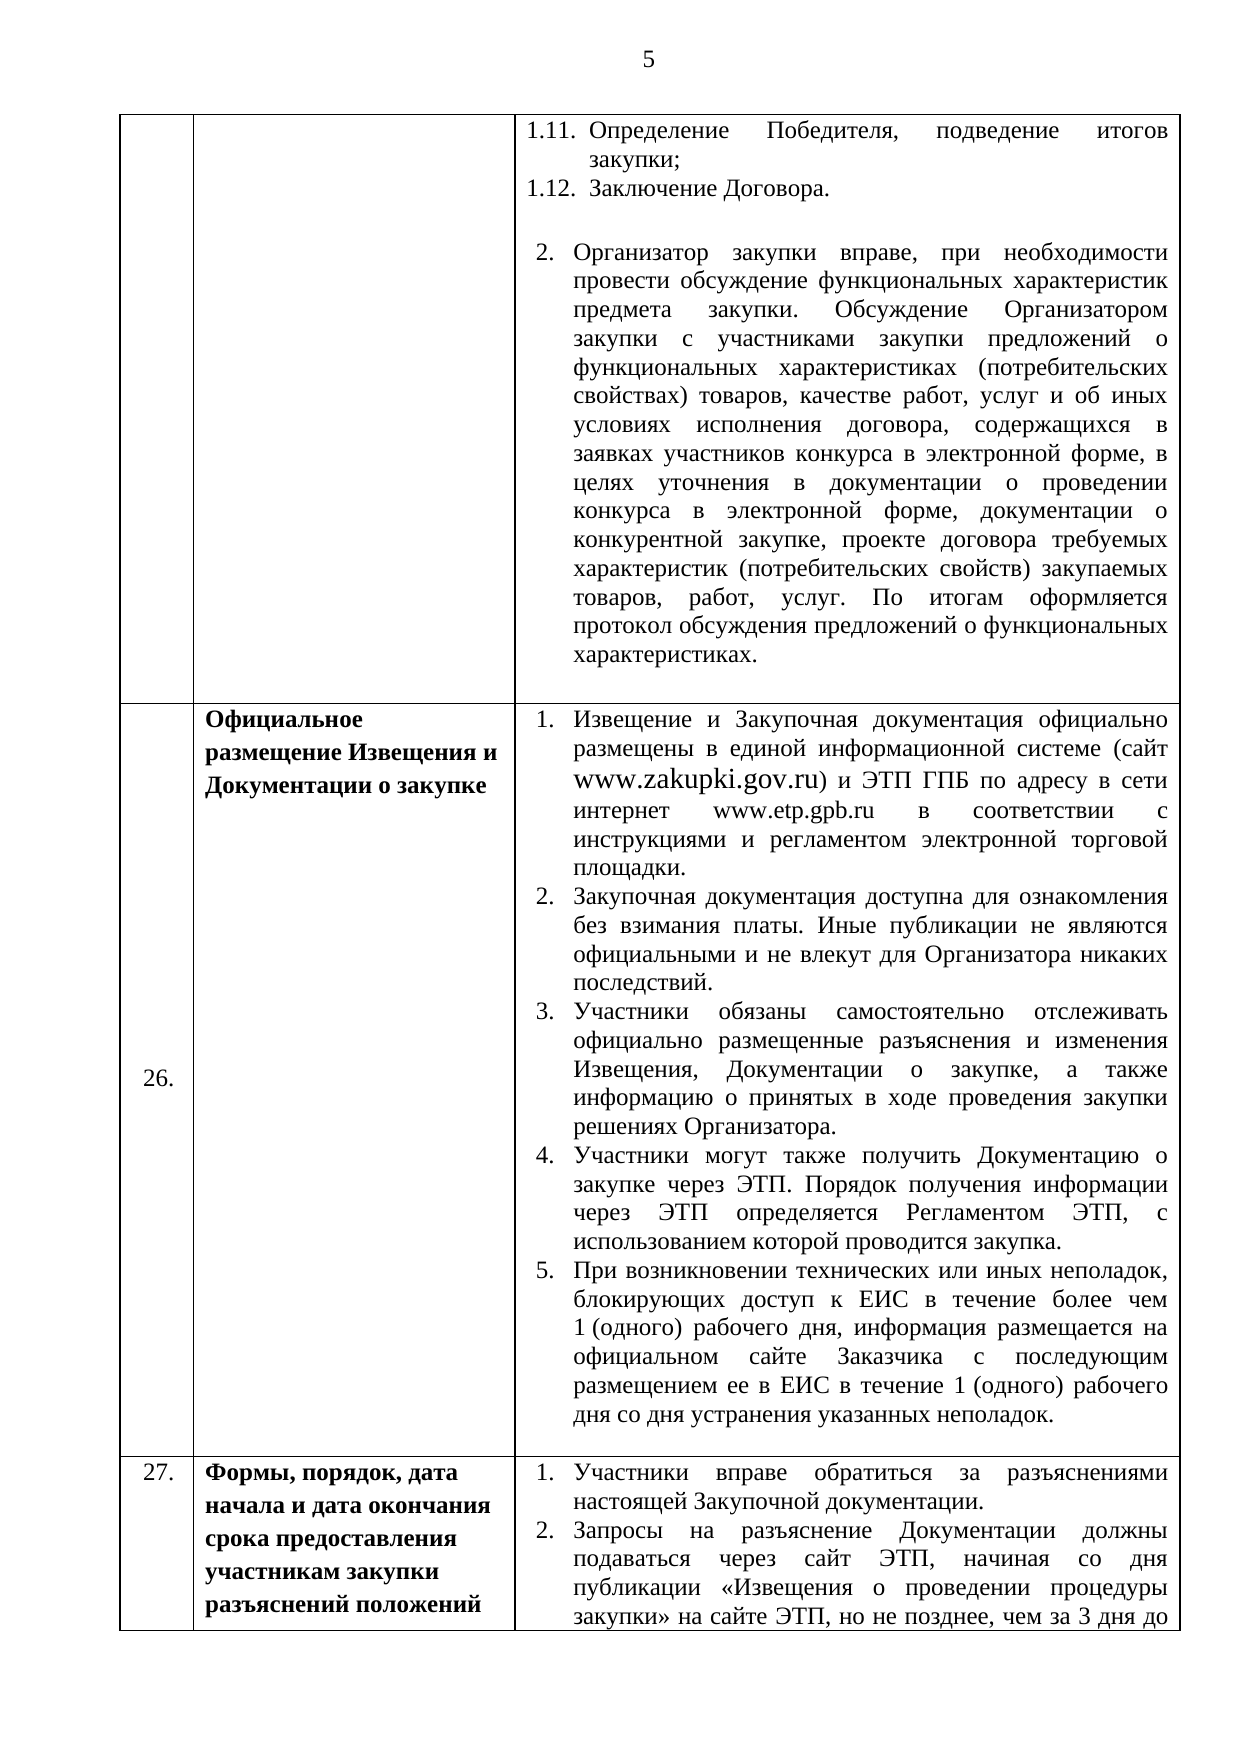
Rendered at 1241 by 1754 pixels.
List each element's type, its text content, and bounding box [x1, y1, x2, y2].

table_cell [516, 1457, 1179, 1630]
table_cell [121, 704, 193, 1456]
table_cell Официальное размещение Извещения и Документации о закупке [194, 704, 514, 1456]
table_cell [121, 1457, 193, 1630]
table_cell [516, 115, 1179, 703]
table_cell [121, 115, 193, 703]
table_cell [194, 1457, 514, 1630]
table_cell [194, 115, 514, 703]
table_cell Извещение и Закупочная документация официально размещены в единой информационной системе (сайт www.zakupki.gov.ru) и ЭТП ГПБ по адресу в сети интернет www.etp.gpb.ru в соответствии с инструкциями и регламентом электронной торговой площадки. Закупочная документация доступна для ознакомления без взимания платы. Иные публикации не являются официальными и не влекут для Организатора никаких последствий. Участники обязаны самостоятельно отслеживать официально размещенные разъяснения и изменения Извещения, Документации о закупке, а также информацию о принятых в ходе проведения закупки решениях Организатора. Участники могут также получить Документацию о закупке через ЭТП. Порядок получения информации через ЭТП определяется Регламентом ЭТП, с использованием которой проводится закупка. При возникновении технических или иных неполадок, блокирующих доступ к ЕИС в течение более чем 1 (одного) рабочего дня, информация размещается на официальном сайте Заказчика с последующим размещением ее в ЕИС в течение 1 (одного) рабочего дня со дня устранения указанных неполадок. [516, 704, 1179, 1456]
